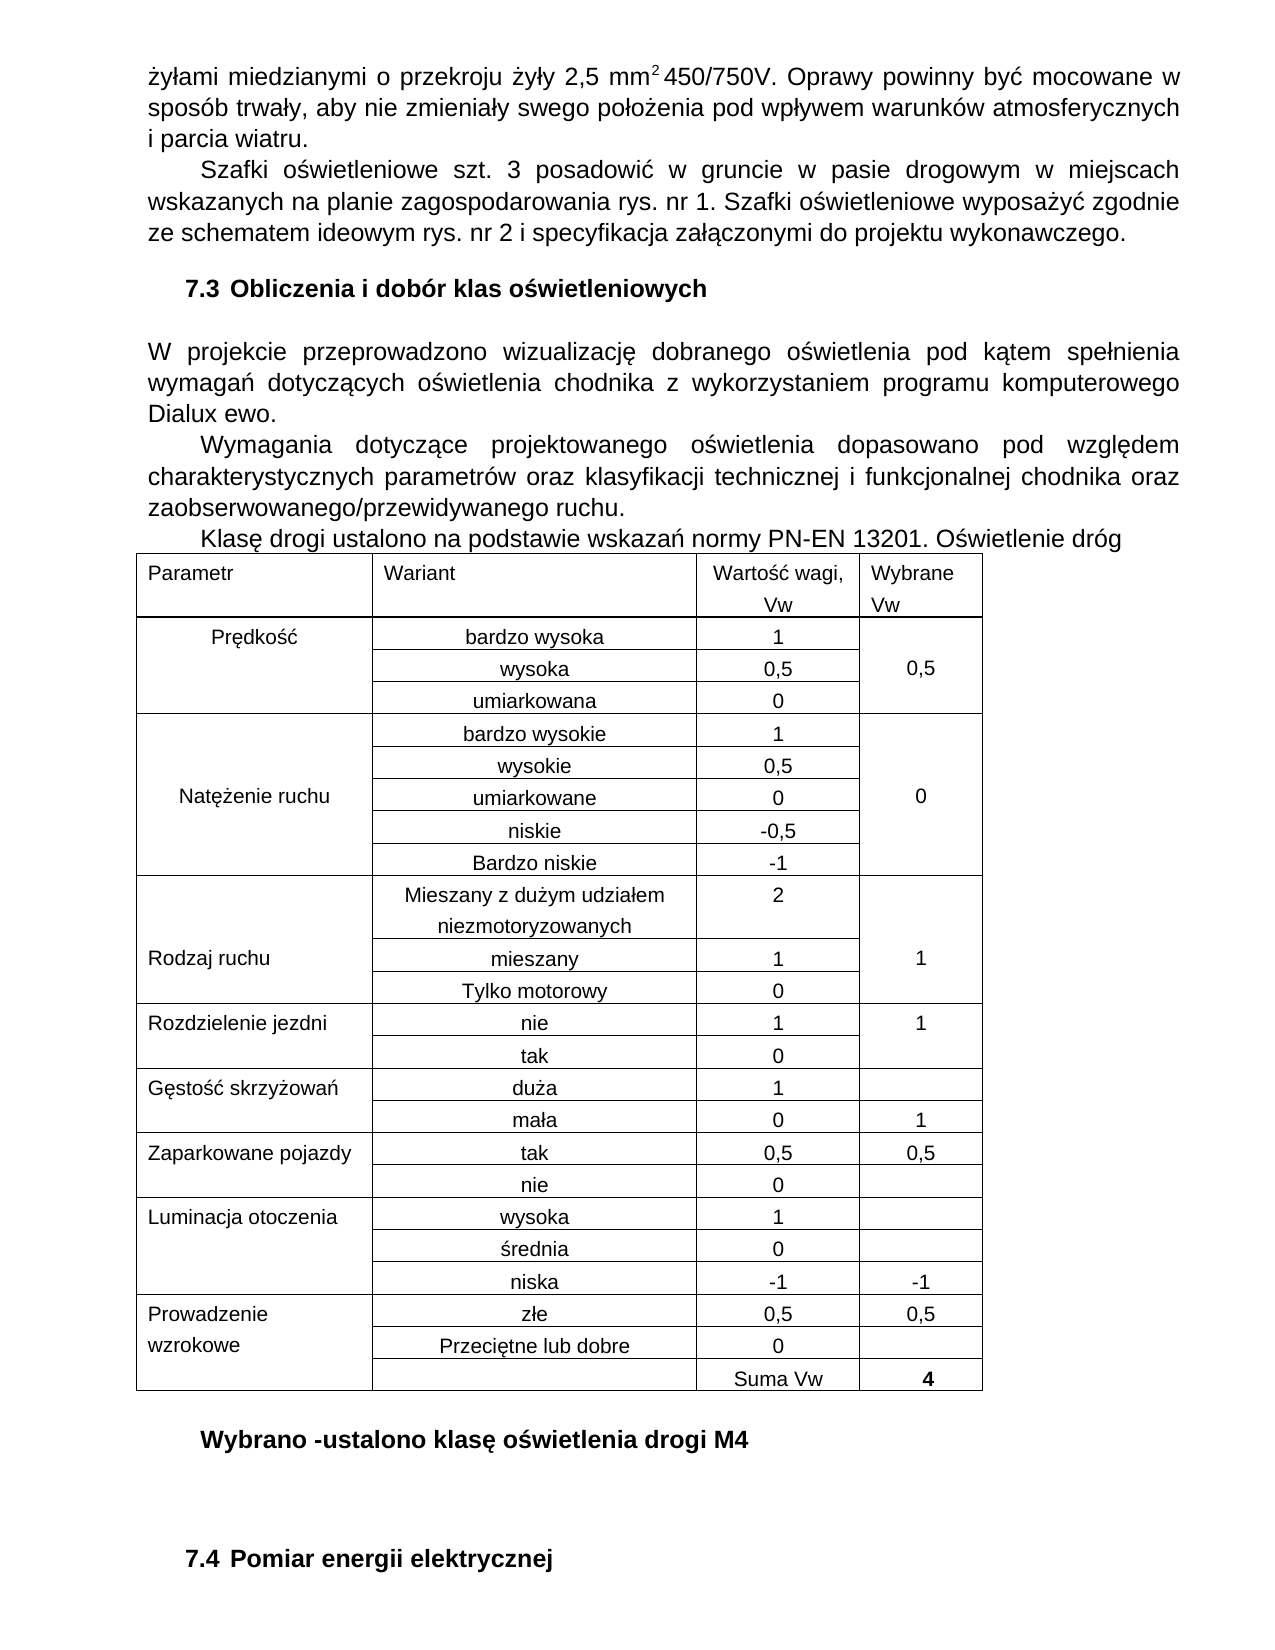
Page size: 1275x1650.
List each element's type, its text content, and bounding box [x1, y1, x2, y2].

table_cell tak [373, 1036, 696, 1067]
text Klasę drogi ustalono na podstawie wskazań normy PN-EN 13201. Oświetlenie dróg [148, 522, 1181, 553]
list Obliczenia i dobór klas oświetleniowych [185, 272, 1181, 303]
table_cell -1 [697, 1262, 859, 1293]
table_cell Tylko motorowy [373, 972, 696, 1003]
table_cell 1 [697, 714, 859, 746]
table_cell mieszany [373, 939, 696, 971]
table_cell 0 [697, 682, 859, 713]
text Szafki oświetleniowe szt. 3 posadowić w gruncie w pasie drogowym w miejscach wskazanych na planie zagospodarowania rys. nr 1. Szafki oświetleniowe wyposażyć zgodnie ze schematem ideowym rys. nr 2 i specyfikacja załączonymi do projektu wykonawczego. [148, 153, 1181, 247]
table_cell 0,5 [860, 1133, 982, 1164]
table_cell nie [373, 1004, 696, 1035]
table_cell 1 [697, 939, 859, 971]
table_cell średnia [373, 1230, 696, 1261]
table_cell Gęstość skrzyżowań [137, 1069, 372, 1132]
table_cell 0 [697, 1230, 859, 1261]
table_cell bardzo wysoka [373, 618, 696, 649]
table_cell [373, 1359, 696, 1390]
table_cell Prędkość [137, 618, 372, 713]
table_header Wariant [373, 554, 696, 616]
table_cell wysoka [373, 650, 696, 681]
table_cell Rodzaj ruchu [137, 876, 372, 1003]
table_cell 2 [697, 876, 859, 938]
table_cell 1 [697, 1069, 859, 1100]
table_cell Bardzo niskie [373, 844, 696, 875]
table_cell niskie [373, 811, 696, 842]
table_cell 0 [697, 972, 859, 1003]
table_cell tak [373, 1133, 696, 1164]
table_cell bardzo wysokie [373, 714, 696, 746]
table_cell 1 [697, 1004, 859, 1035]
table_cell 4 4 [860, 1359, 982, 1390]
table_cell 0,5 [697, 747, 859, 778]
table_cell Zaparkowane pojazdy [137, 1133, 372, 1197]
table_cell [860, 1198, 982, 1229]
text W projekcie przeprowadzono wizualizację dobranego oświetlenia pod kątem spełnienia wymagań dotyczących oświetlenia chodnika z wykorzystaniem programu komputerowego Dialux ewo. [148, 334, 1181, 428]
table_cell 0,5 [697, 1133, 859, 1164]
table_cell umiarkowana [373, 682, 696, 713]
table_cell 1 [697, 1198, 859, 1229]
table_cell 0,5 [860, 618, 982, 713]
table_header Wartość wagi, Vw [697, 554, 859, 616]
table_cell 0 [697, 1036, 859, 1067]
table_cell mała [373, 1101, 696, 1132]
table_cell 0 [860, 714, 982, 875]
table_cell Rozdzielenie jezdni [137, 1004, 372, 1067]
table_cell Prowadzenie wzrokowe [137, 1295, 372, 1390]
table_cell nie [373, 1165, 696, 1197]
table_cell 1 [860, 876, 982, 1003]
table_cell 0 [697, 1165, 859, 1197]
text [148, 59, 1181, 153]
table_cell [860, 1230, 982, 1261]
table_cell 1 [697, 618, 859, 649]
list Pomiar energii elektrycznej [185, 1541, 1181, 1573]
table_cell 0,5 [697, 1295, 859, 1326]
table_cell [860, 1165, 982, 1197]
table_cell [860, 1069, 982, 1100]
table_cell 0,5 [697, 650, 859, 681]
table_cell umiarkowane [373, 779, 696, 810]
text Wybrano -ustalono klasę oświetlenia drogi M4 [148, 1423, 1181, 1454]
table_cell 1 [860, 1004, 982, 1067]
table_cell 0 [697, 1327, 859, 1358]
table_cell 1 [860, 1101, 982, 1132]
table_cell wysoka [373, 1198, 696, 1229]
table_header Wybrane Vw [860, 554, 982, 616]
text Wymagania dotyczące projektowanego oświetlenia dopasowano pod względem charakterystycznych parametrów oraz klasyfikacji technicznej i funkcjonalnej chodnika oraz zaobserwowanego/przewidywanego ruchu. [148, 428, 1181, 522]
table_cell Luminacja otoczenia [137, 1198, 372, 1293]
table_cell -0,5 [697, 811, 859, 842]
table_cell 0,5 [860, 1295, 982, 1326]
table_cell 0 [697, 1101, 859, 1132]
table_cell Mieszany z dużym udziałem niezmotoryzowanych [373, 876, 696, 938]
table_cell -1 [860, 1262, 982, 1293]
table_header Parametr [137, 554, 372, 616]
table_cell Natężenie ruchu [137, 714, 372, 875]
table_cell złe [373, 1295, 696, 1326]
table_cell -1 [697, 844, 859, 875]
table_cell wysokie [373, 747, 696, 778]
table_cell [860, 1327, 982, 1358]
table_cell niska [373, 1262, 696, 1293]
table_cell duża [373, 1069, 696, 1100]
table_cell Przeciętne lub dobre [373, 1327, 696, 1358]
table_cell Suma Vw [697, 1359, 859, 1390]
table_cell 0 [697, 779, 859, 810]
